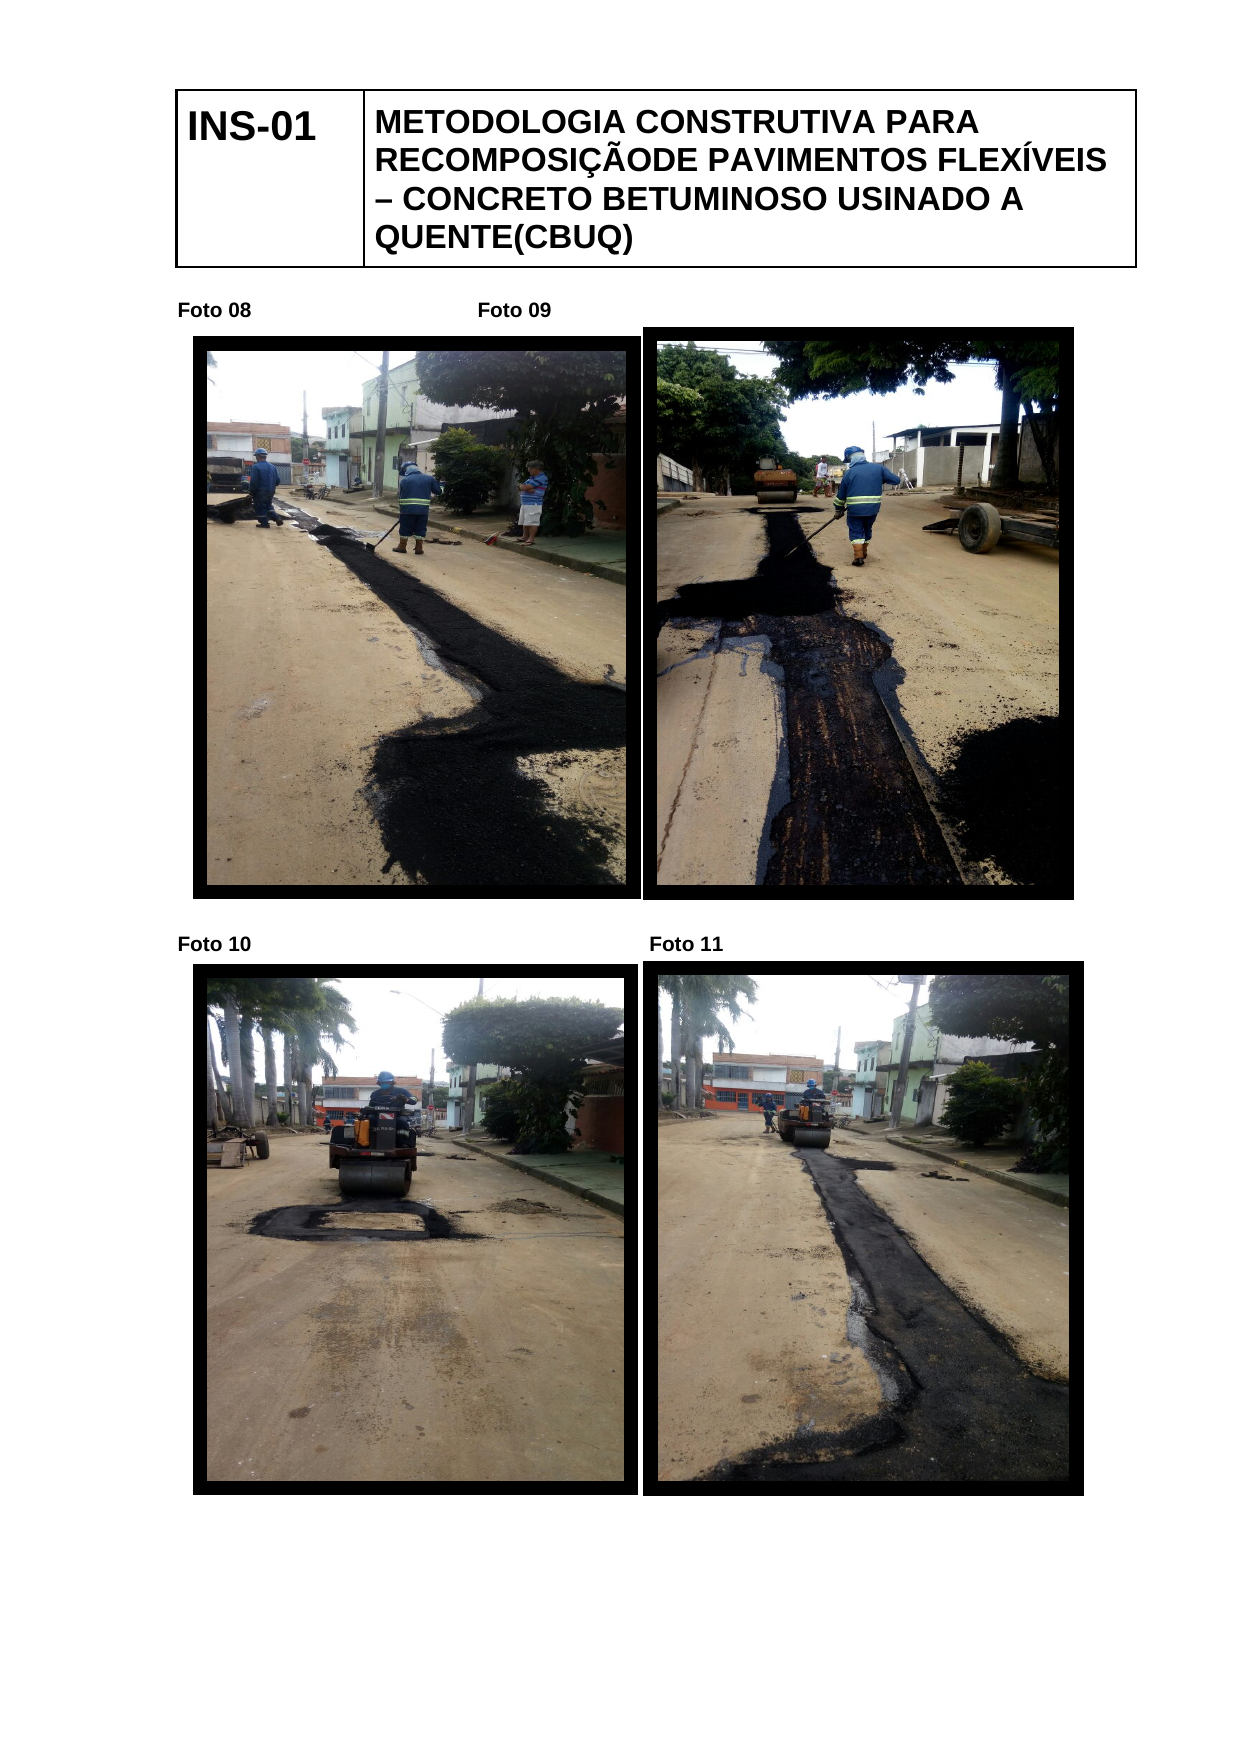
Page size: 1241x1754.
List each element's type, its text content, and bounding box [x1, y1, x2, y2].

text Foto 08 Foto 09 [177, 298, 1095, 322]
text Foto 10 Foto 11 [177, 932, 1095, 956]
picture [207, 978, 624, 1481]
picture [207, 351, 626, 885]
picture [657, 341, 1059, 885]
picture [658, 975, 1069, 1481]
